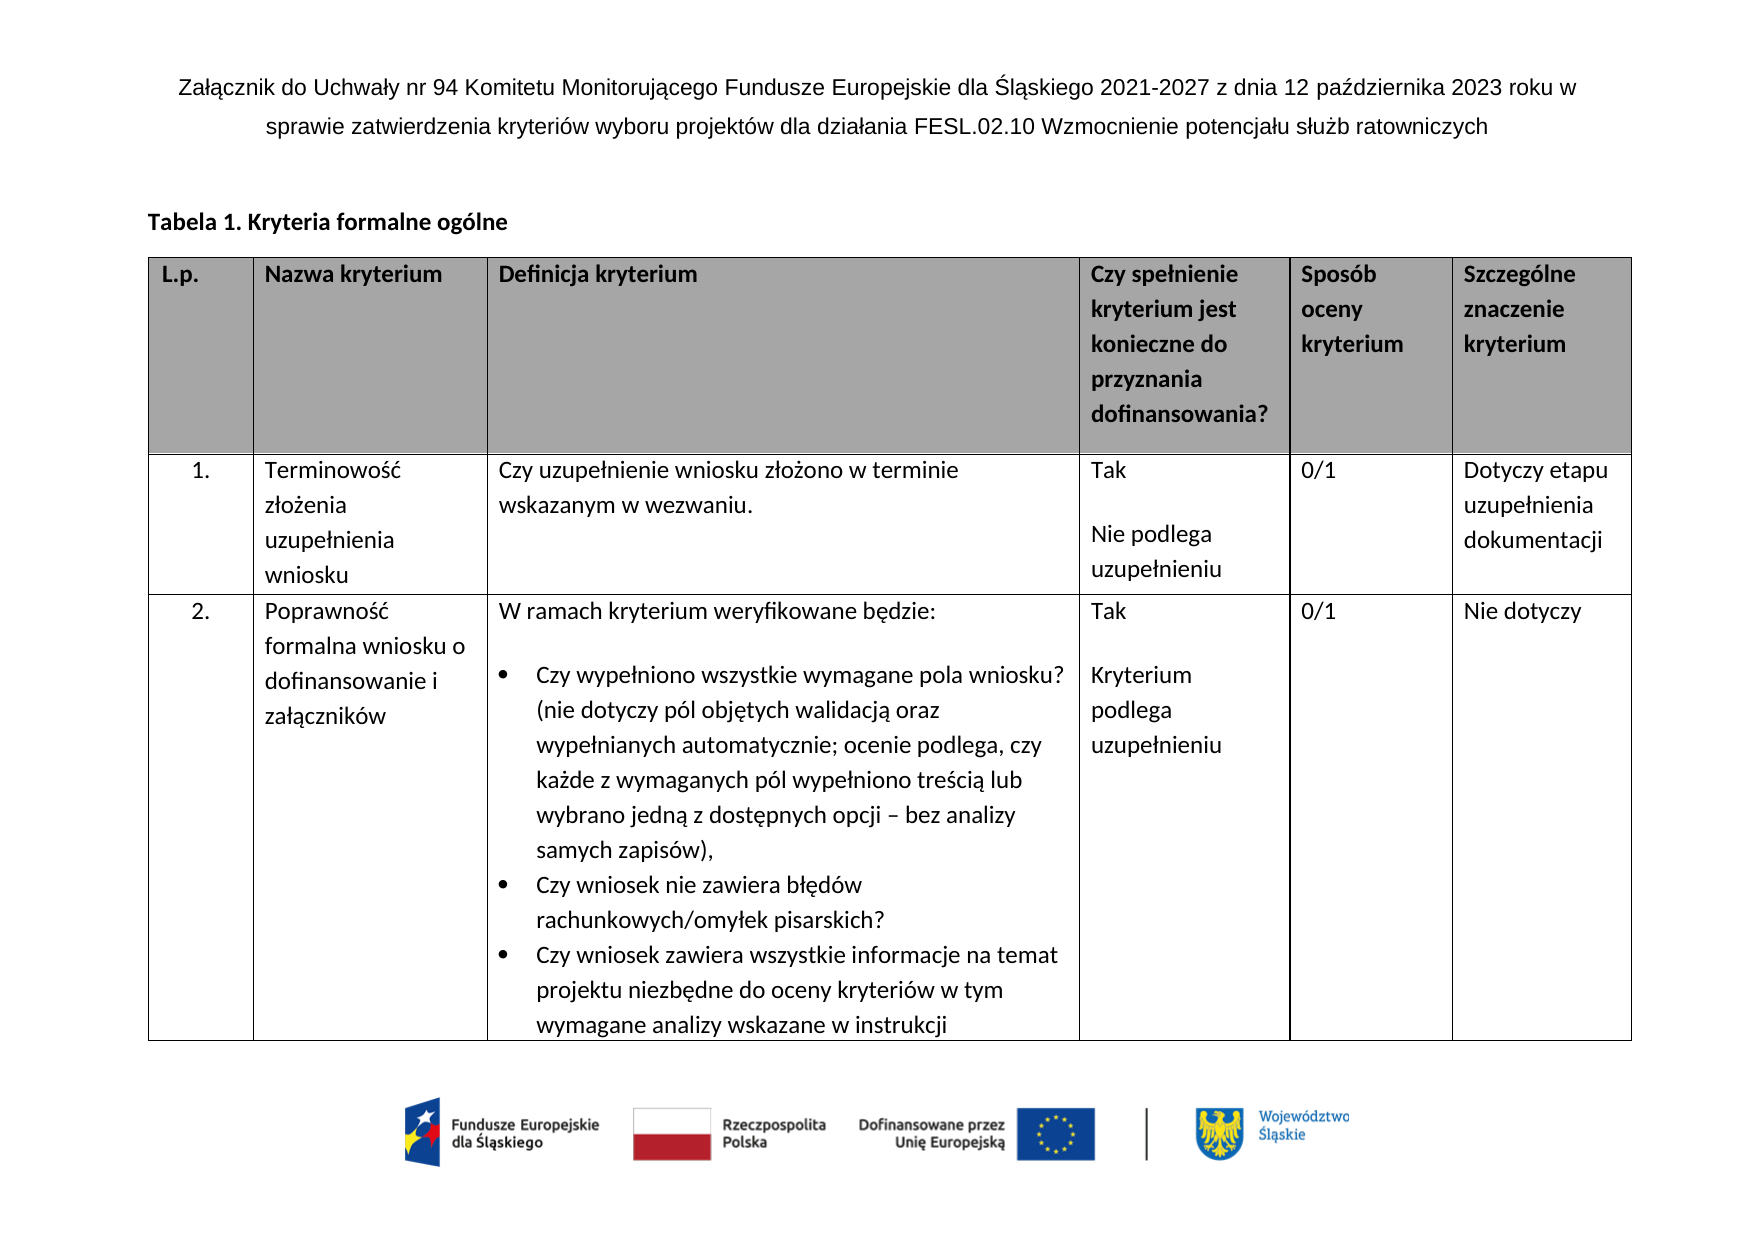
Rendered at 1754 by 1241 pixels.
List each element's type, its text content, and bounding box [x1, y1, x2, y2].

text Tabela 1. Kryteria formalne ogólne [148, 206, 1606, 236]
table_header Szczególne znaczenie kryterium [1453, 258, 1631, 453]
table_cell Dotyczy etapu uzupełnienia dokumentacji [1453, 455, 1631, 594]
table_cell Tak Kryterium podlega uzupełnieniu [1080, 595, 1289, 1039]
table_cell W ramach kryterium weryfikowane będzie: Czy wypełniono wszystkie wymagane pola wniosku? (nie dotyczy pól objętych walidacją oraz wypełnianych automatycznie; ocenie podlega, czy każde z wymaganych pól wypełniono treścią lub wybrano jedną z dostępnych opcji – bez analizy samych zapisów), Czy wniosek nie zawiera błędów rachunkowych/omyłek pisarskich? Czy wniosek zawiera wszystkie informacje na temat projektu niezbędne do oceny kryteriów w tym wymagane analizy wskazane w instrukcji wypełniania wniosku? Czy informacje są spójne? Czy załączniki wymagane regulaminem wyboru projektów zostały dołączone? Czy ww. załączniki są możliwe do odczytania/otwarcia? Czy ww. załączniki są wypełnione poprawnie, czytelnie? [488, 595, 1079, 1039]
table_cell Terminowość złożenia uzupełnienia wniosku [254, 455, 487, 594]
table_cell Poprawność formalna wniosku o dofinansowanie i załączników [254, 595, 487, 1039]
table_cell Czy uzupełnienie wniosku złożono w terminie wskazanym w wezwaniu. [488, 455, 1079, 594]
table_header Czy spełnienie kryterium jest konieczne do przyznania dofinansowania? [1080, 258, 1289, 453]
picture [405, 1097, 1349, 1167]
table_cell 0/1 [1291, 595, 1452, 1039]
table_cell [149, 455, 253, 594]
table_cell Tak Nie podlega uzupełnieniu [1080, 455, 1289, 594]
table_cell [149, 595, 253, 1039]
table_cell 0/1 [1291, 455, 1452, 594]
table_cell Nie dotyczy [1453, 595, 1631, 1039]
table_header Nazwa kryterium [254, 258, 487, 453]
table_header Sposób oceny kryterium [1291, 258, 1452, 453]
table_header L.p. [149, 258, 253, 453]
table_header Definicja kryterium [488, 258, 1079, 453]
